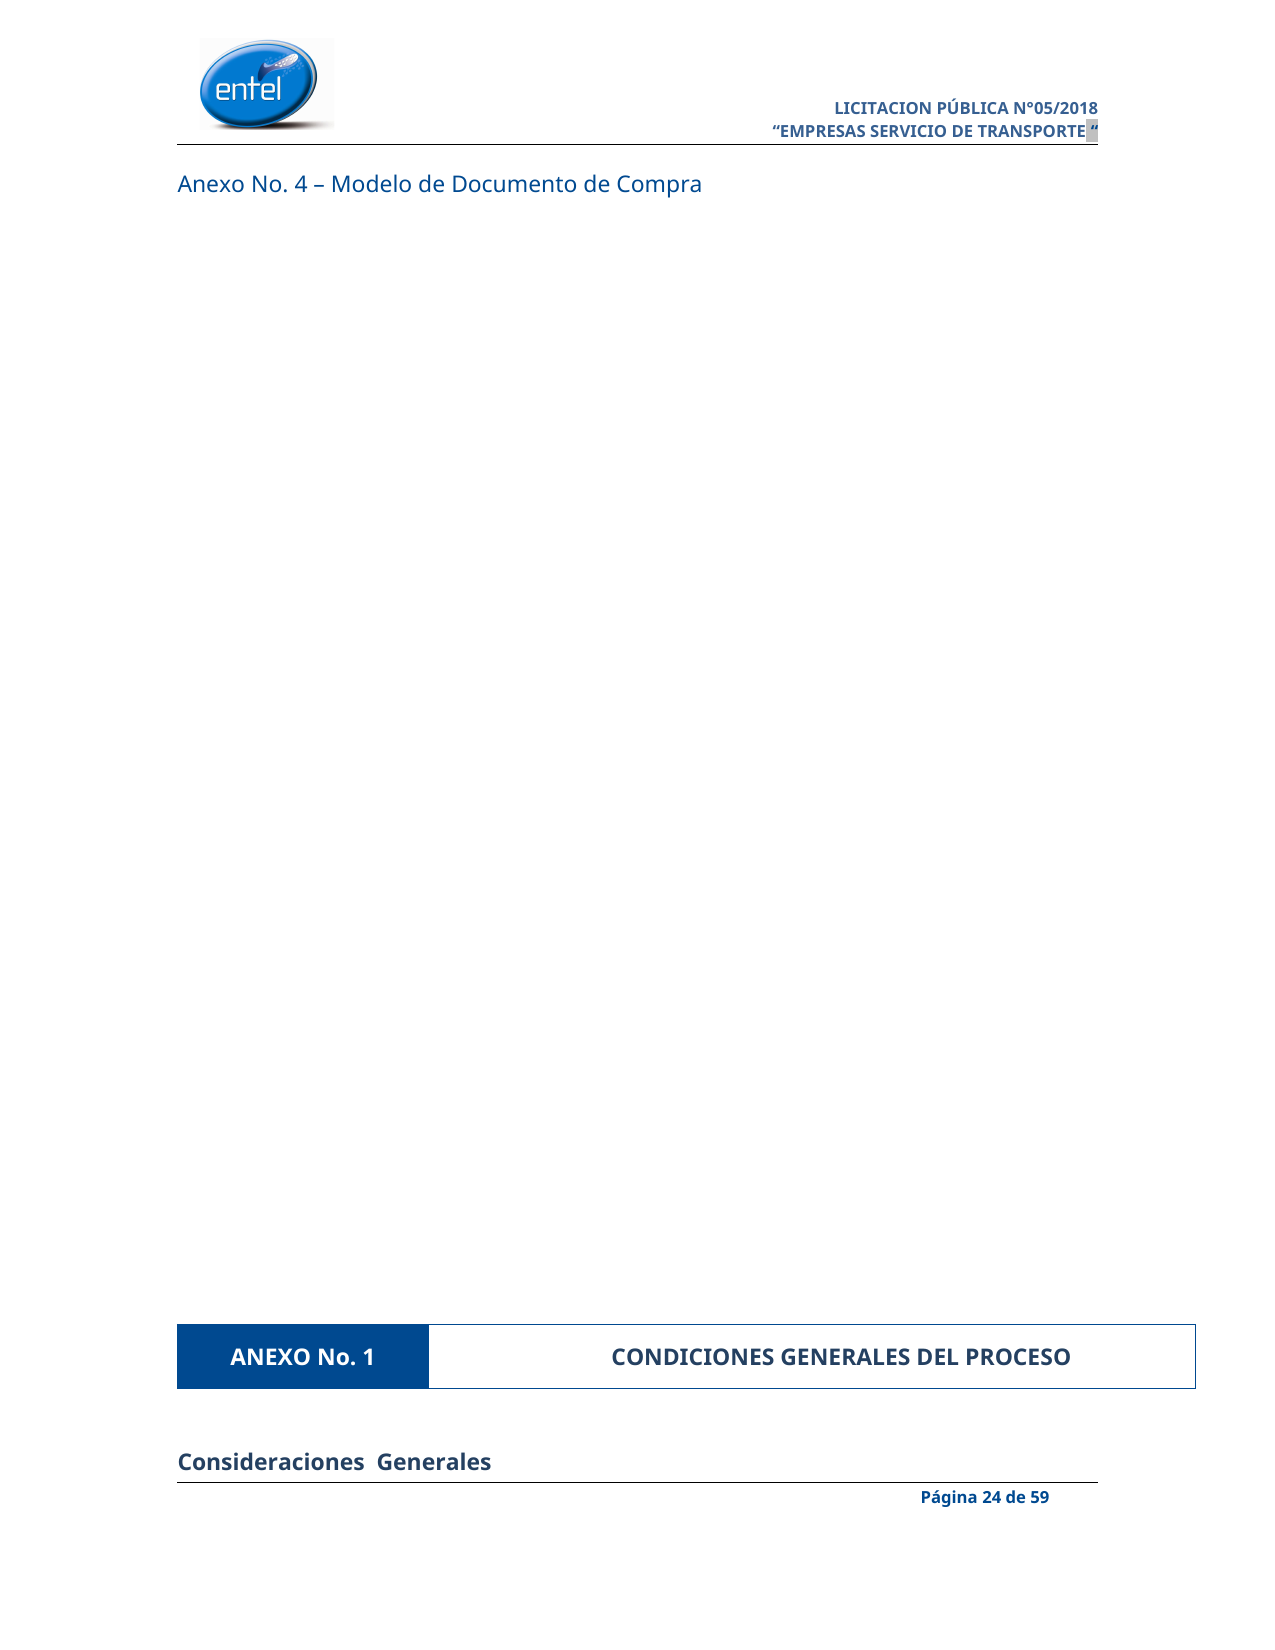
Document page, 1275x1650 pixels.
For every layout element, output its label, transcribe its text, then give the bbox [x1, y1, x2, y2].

picture [199, 38, 335, 130]
text Anexo No. 4 – Modelo de Documento de Compra [177, 168, 1098, 199]
table_header CONDICIONES GENERALES DEL PROCESO [429, 1325, 1195, 1388]
table_header ANEXO No. 1 [178, 1325, 428, 1388]
text Consideraciones Generales [177, 1446, 1098, 1477]
